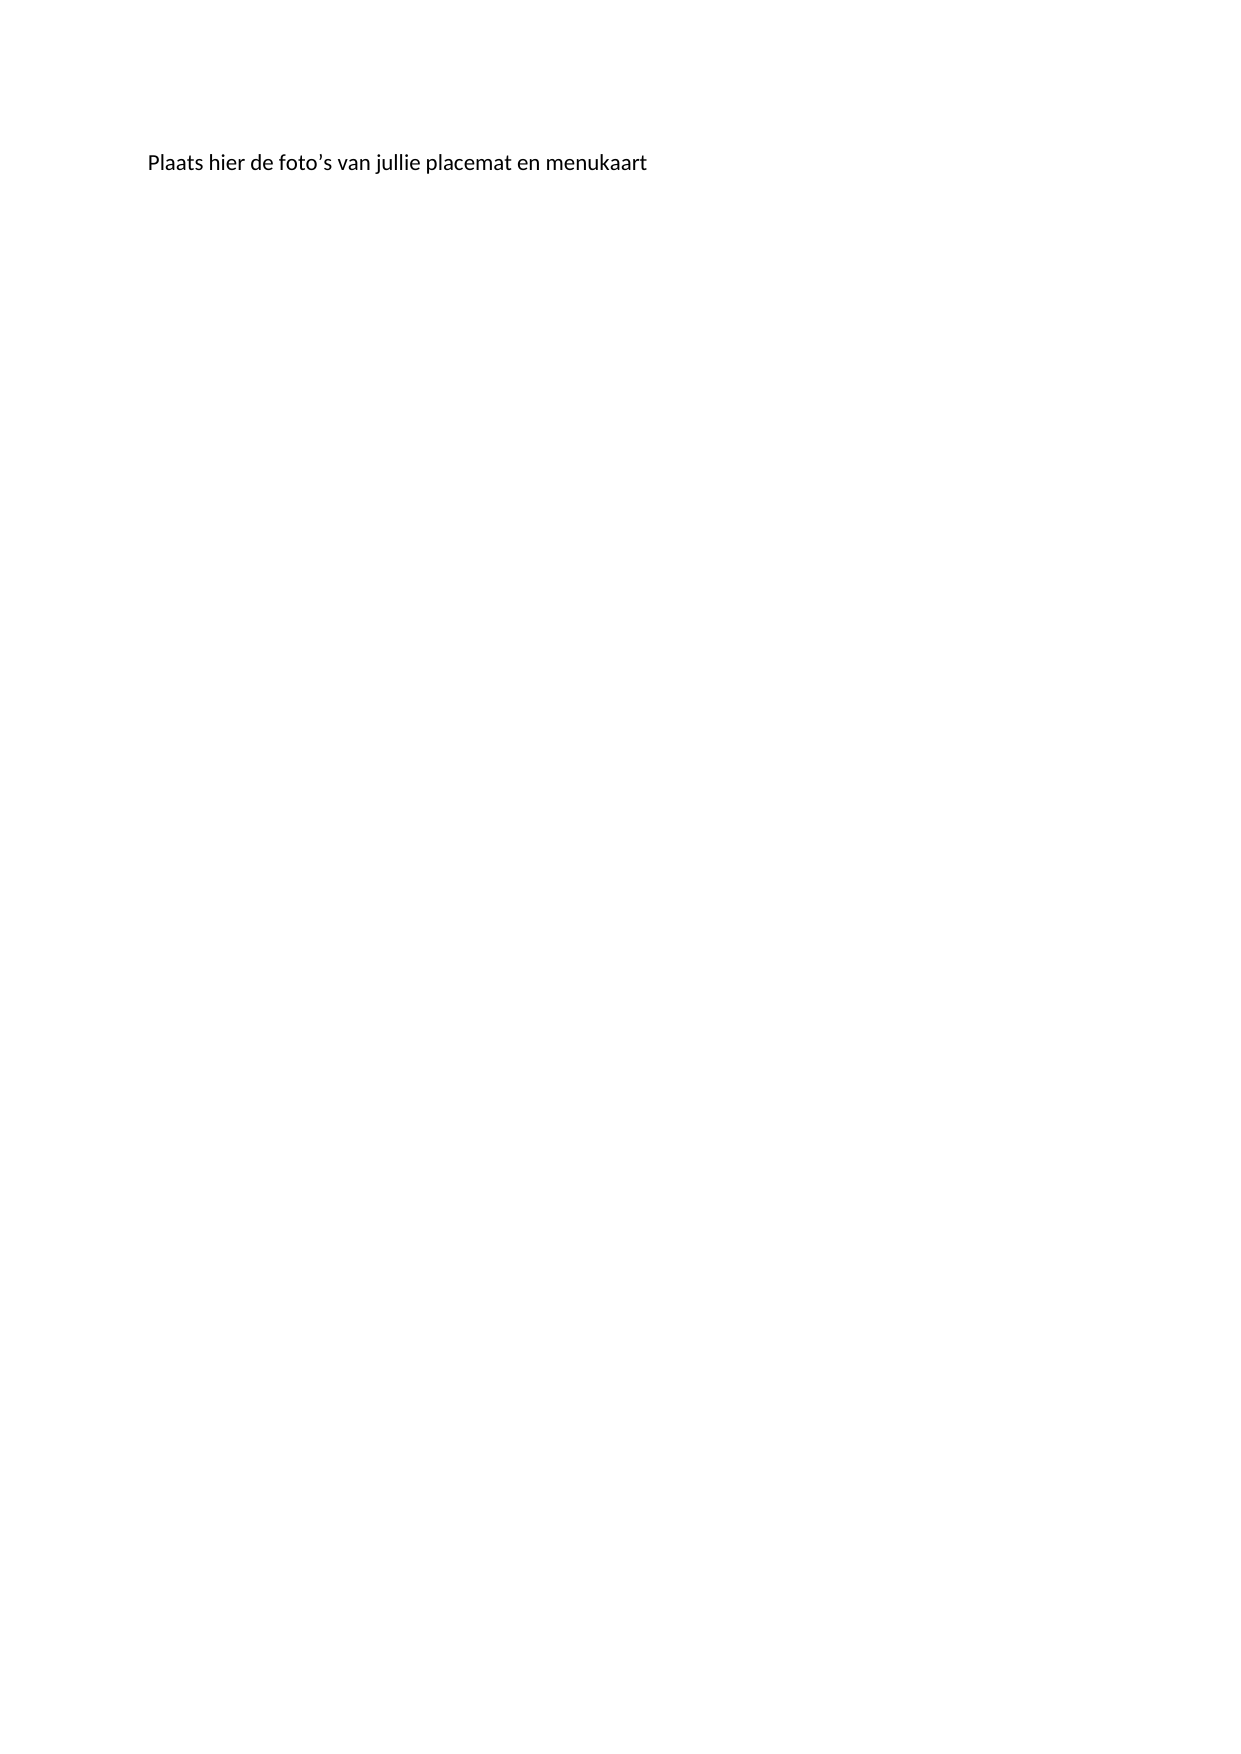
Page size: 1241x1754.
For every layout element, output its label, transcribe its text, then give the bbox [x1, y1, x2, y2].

text Plaats hier de foto’s van jullie placemat en menukaart [148, 148, 1093, 176]
